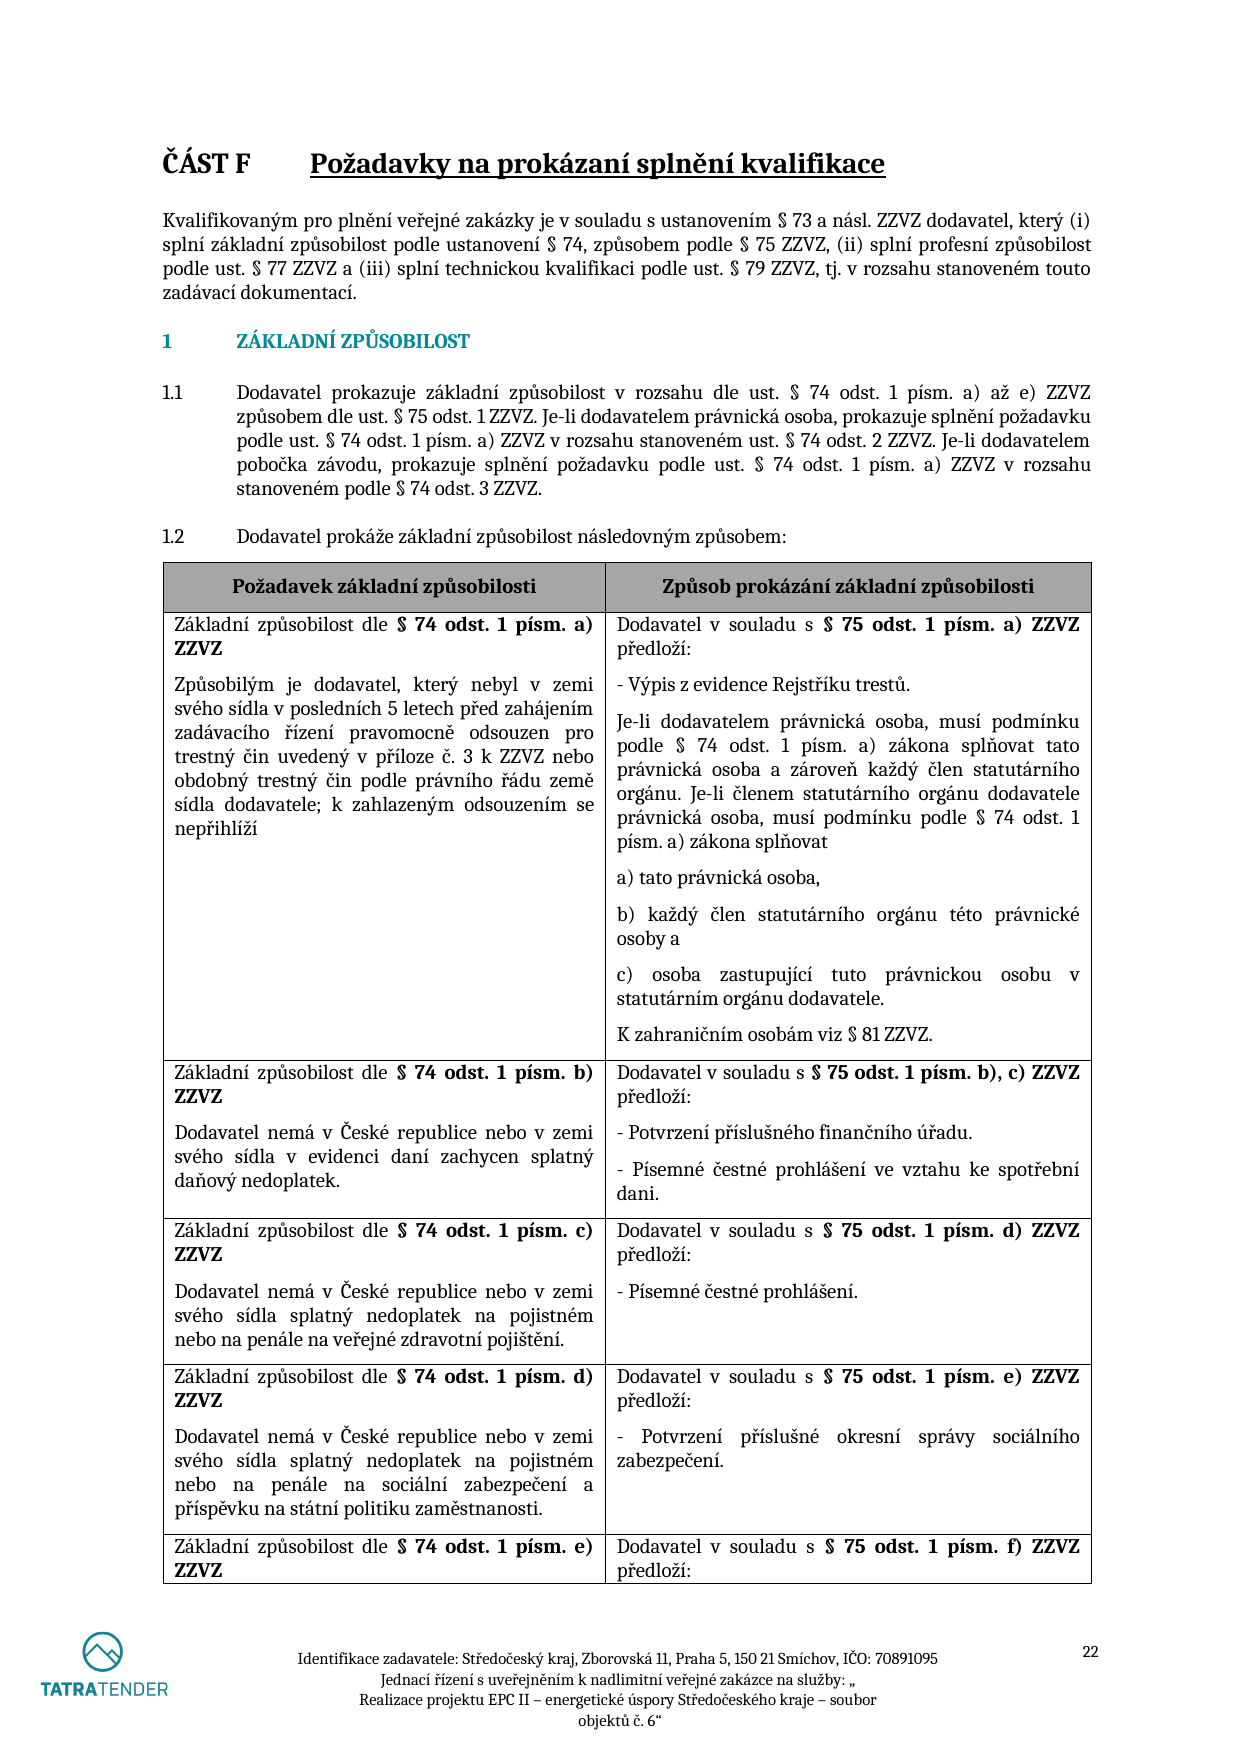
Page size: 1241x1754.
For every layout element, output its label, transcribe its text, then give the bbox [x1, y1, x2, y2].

table_cell Dodavatel v souladu s § 75 odst. 1 písm. a) ZZVZ předloží: - Výpis z evidence Rejstříku trestů. Je-li dodavatelem právnická osoba, musí podmínku podle § 74 odst. 1 písm. a) zákona splňovat tato právnická osoba a zároveň každý člen statutárního orgánu. Je-li členem statutárního orgánu dodavatele právnická osoba, musí podmínku podle § 74 odst. 1 písm. a) zákona splňovat a) tato právnická osoba, b) každý člen statutárního orgánu této právnické osoby a c) osoba zastupující tuto právnickou osobu v statutárním orgánu dodavatele. K zahraničním osobám viz § 81 ZZVZ. [606, 613, 1091, 1059]
table_cell Základní způsobilost dle § 74 odst. 1 písm. c) ZZVZ Dodavatel nemá v České republice nebo v zemi svého sídla splatný nedoplatek na pojistném nebo na penále na veřejné zdravotní pojištění. [164, 1219, 605, 1364]
subtitle Požadavky na prokázaní splnění kvalifikace [162, 148, 1093, 181]
text Kvalifikovaným pro plnění veřejné zakázky je v souladu s ustanovením § 73 a násl. ZZVZ dodavatel, který (i) splní základní způsobilost podle ustanovení § 74, způsobem podle § 75 ZZVZ, (ii) splní profesní způsobilost podle ust. § 77 ZZVZ a (iii) splní technickou kvalifikaci podle ust. § 79 ZZVZ, tj. v rozsahu stanoveném touto zadávací dokumentací. [162, 209, 1093, 304]
table_header Způsob prokázání základní způsobilosti [606, 563, 1091, 612]
subtitle Dodavatel prokazuje základní způsobilost v rozsahu dle ust. § 74 odst. 1 písm. a) až e) ZZVZ způsobem dle ust. § 75 odst. 1 ZZVZ. Je-li dodavatelem právnická osoba, prokazuje splnění požadavku podle ust. § 74 odst. 1 písm. a) ZZVZ v rozsahu stanoveném ust. § 74 odst. 2 ZZVZ. Je-li dodavatelem pobočka závodu, prokazuje splnění požadavku podle ust. § 74 odst. 1 písm. a) ZZVZ v rozsahu stanoveném podle § 74 odst. 3 ZZVZ. [162, 380, 1093, 500]
picture [20, 1621, 188, 1710]
table_cell Dodavatel v souladu s § 75 odst. 1 písm. b), c) ZZVZ předloží: - Potvrzení příslušného finančního úřadu. - Písemné čestné prohlášení ve vztahu ke spotřební dani. [606, 1061, 1091, 1218]
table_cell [164, 1535, 605, 1582]
subtitle Základní způsobilost [162, 329, 1093, 353]
table_cell Dodavatel v souladu s § 75 odst. 1 písm. d) ZZVZ předloží: - Písemné čestné prohlášení. [606, 1219, 1091, 1364]
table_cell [606, 1535, 1091, 1582]
table_cell Základní způsobilost dle § 74 odst. 1 písm. b) ZZVZ Dodavatel nemá v České republice nebo v zemi svého sídla v evidenci daní zachycen splatný daňový nedoplatek. [164, 1061, 605, 1218]
table_cell Základní způsobilost dle § 74 odst. 1 písm. d) ZZVZ Dodavatel nemá v České republice nebo v zemi svého sídla splatný nedoplatek na pojistném nebo na penále na sociální zabezpečení a příspěvku na státní politiku zaměstnanosti. [164, 1365, 605, 1533]
subtitle Dodavatel prokáže základní způsobilost následovným způsobem: [162, 525, 1093, 549]
table_header Požadavek základní způsobilosti [164, 563, 605, 612]
table_cell Základní způsobilost dle § 74 odst. 1 písm. a) ZZVZ Způsobilým je dodavatel, který nebyl v zemi svého sídla v posledních 5 letech před zahájením zadávacího řízení pravomocně odsouzen pro trestný čin uvedený v příloze č. 3 k ZZVZ nebo obdobný trestný čin podle právního řádu země sídla dodavatele; k zahlazeným odsouzením se nepřihlíží [164, 613, 605, 1059]
table_cell Dodavatel v souladu s § 75 odst. 1 písm. e) ZZVZ předloží: - Potvrzení příslušné okresní správy sociálního zabezpečení. [606, 1365, 1091, 1533]
